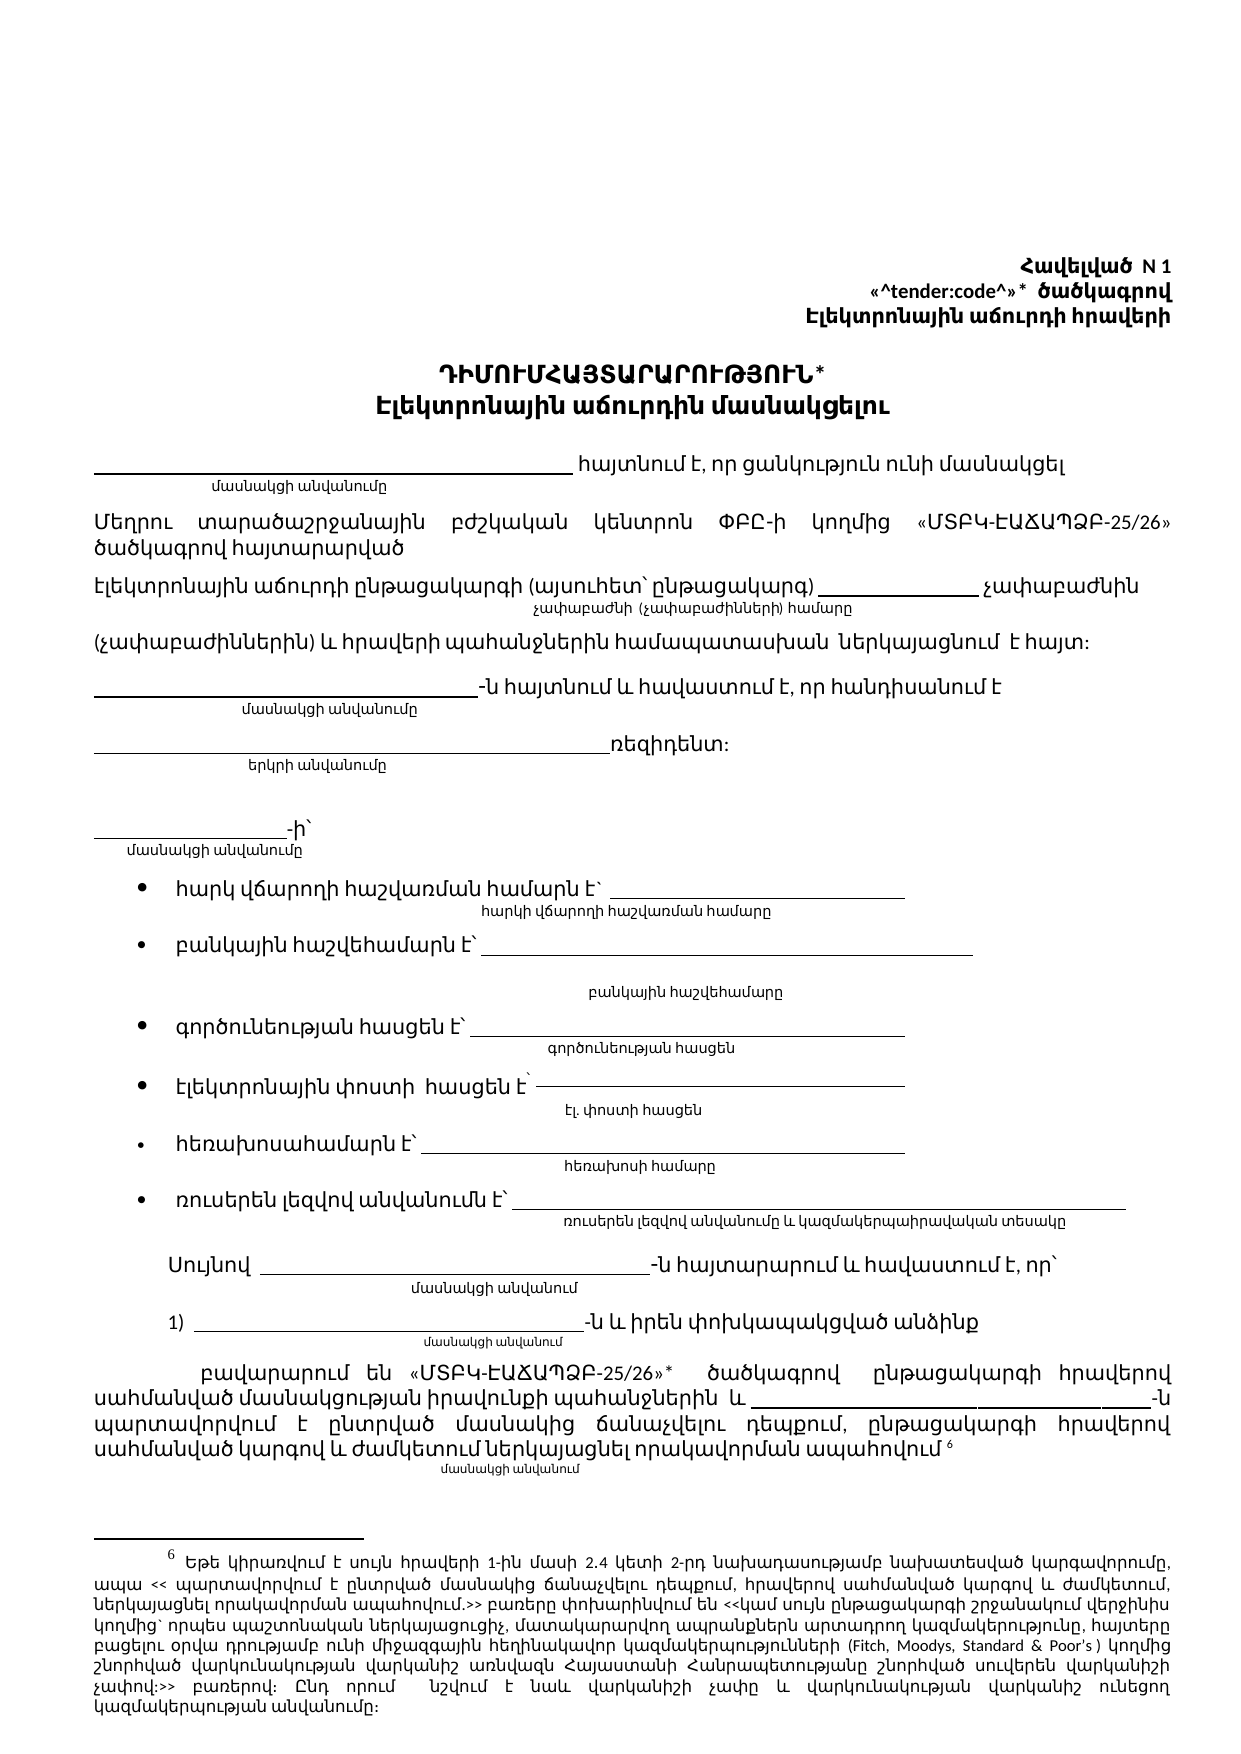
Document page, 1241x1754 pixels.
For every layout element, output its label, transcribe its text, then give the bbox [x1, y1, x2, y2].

list էլեկտրոնային փոստի հասցեն է՝ [138, 1070, 1171, 1101]
text հայտնում է, որ ցանկություն ունի մասնակցել [94, 451, 1171, 477]
text մասնակցի անվանումը [94, 701, 1171, 731]
list ռուսերեն լեզվով անվանումն է՝ [138, 1187, 1171, 1213]
list բանկային հաշվեհամարն է՝ [138, 933, 1171, 983]
text հեռախոսի համարը [462, 1157, 1171, 1187]
text չափաբաժնի (չափաբաժինների) համարը [94, 599, 1171, 629]
text մասնակցի անվանումը [94, 477, 1171, 507]
text ռուսերեն լեզվով անվանումը և կազմակերպաիրավական տեսակը [94, 1213, 1171, 1243]
text բավարարում են «ՄՏԲԿ-ԷԱՃԱՊՁԲ-25/26»* ծածկագրով ընթացակարգի հրավերով սահմանված մասնակցության իրավունքի պահանջներին և -ն պարտավորվում է ընտրված մասնակից ճանաչվելու դեպքում, ընթացակարգի հրավերով սահմանված կարգով և ժամկետում ներկայացնել որակավորման ապահովում [94, 1360, 1171, 1462]
text մասնակցի անվանում [94, 1279, 1171, 1309]
text երկրի անվանումը [94, 756, 1171, 787]
text գործունեության հասցեն [94, 1040, 1171, 1070]
list հեռախոսահամարն է՝ [138, 1131, 1171, 1157]
text էլեկտրոնային աճուրդի ընթացակարգի (այսուհետ՝ ընթացակարգ) չափաբաժնին [94, 573, 1171, 599]
text 1) -ն և իրեն փոխկապակցված անձինք [94, 1309, 1171, 1335]
text էլ. փոստի հասցեն [94, 1101, 1171, 1131]
text Մեղրու տարածաշրջանային բժշկական կենտրոն ՓԲԸ-ի կողմից «ՄՏԲԿ-ԷԱՃԱՊՁԲ-25/26» ծածկագրով հայտարարված [94, 507, 1171, 561]
text «^tender:code^»* ծածկագրով [94, 278, 1171, 304]
text -ն հայտնում և հավաստում է, որ հանդիսանում է [94, 670, 1171, 701]
text մասնակցի անվանում [94, 1462, 1171, 1487]
text Հավելված N 1 [94, 253, 1171, 278]
text Սույնով -ն հայտարարում և հավաստում է, որ՝ [94, 1248, 1171, 1279]
text բանկային հաշվեհամարը [94, 983, 1171, 1014]
subtitle Էլեկտրոնային աճուրդին մասնակցելու [94, 390, 1171, 421]
text մասնակցի անվանումը [94, 841, 1171, 872]
text Էլեկտրոնային աճուրդի հրավերի [94, 304, 1171, 329]
text (չափաբաժիններին) և հրավերի պահանջներին համապատասխան ներկայացնում է հայտ: [94, 629, 1171, 655]
list հարկ վճարողի հաշվառման համարն է` [138, 872, 1171, 902]
list գործունեության հասցեն է՝ [138, 1014, 1171, 1040]
text -ի՝ [94, 816, 1171, 841]
text հարկի վճարողի հաշվառման համարը [94, 902, 1171, 933]
text ռեզիդենտ: [94, 731, 1171, 756]
text մասնակցի անվանում [94, 1335, 1171, 1360]
text ԴԻՄՈՒՄՀԱՅՏԱՐԱՐՈՒԹՅՈՒՆ* [94, 360, 1171, 390]
